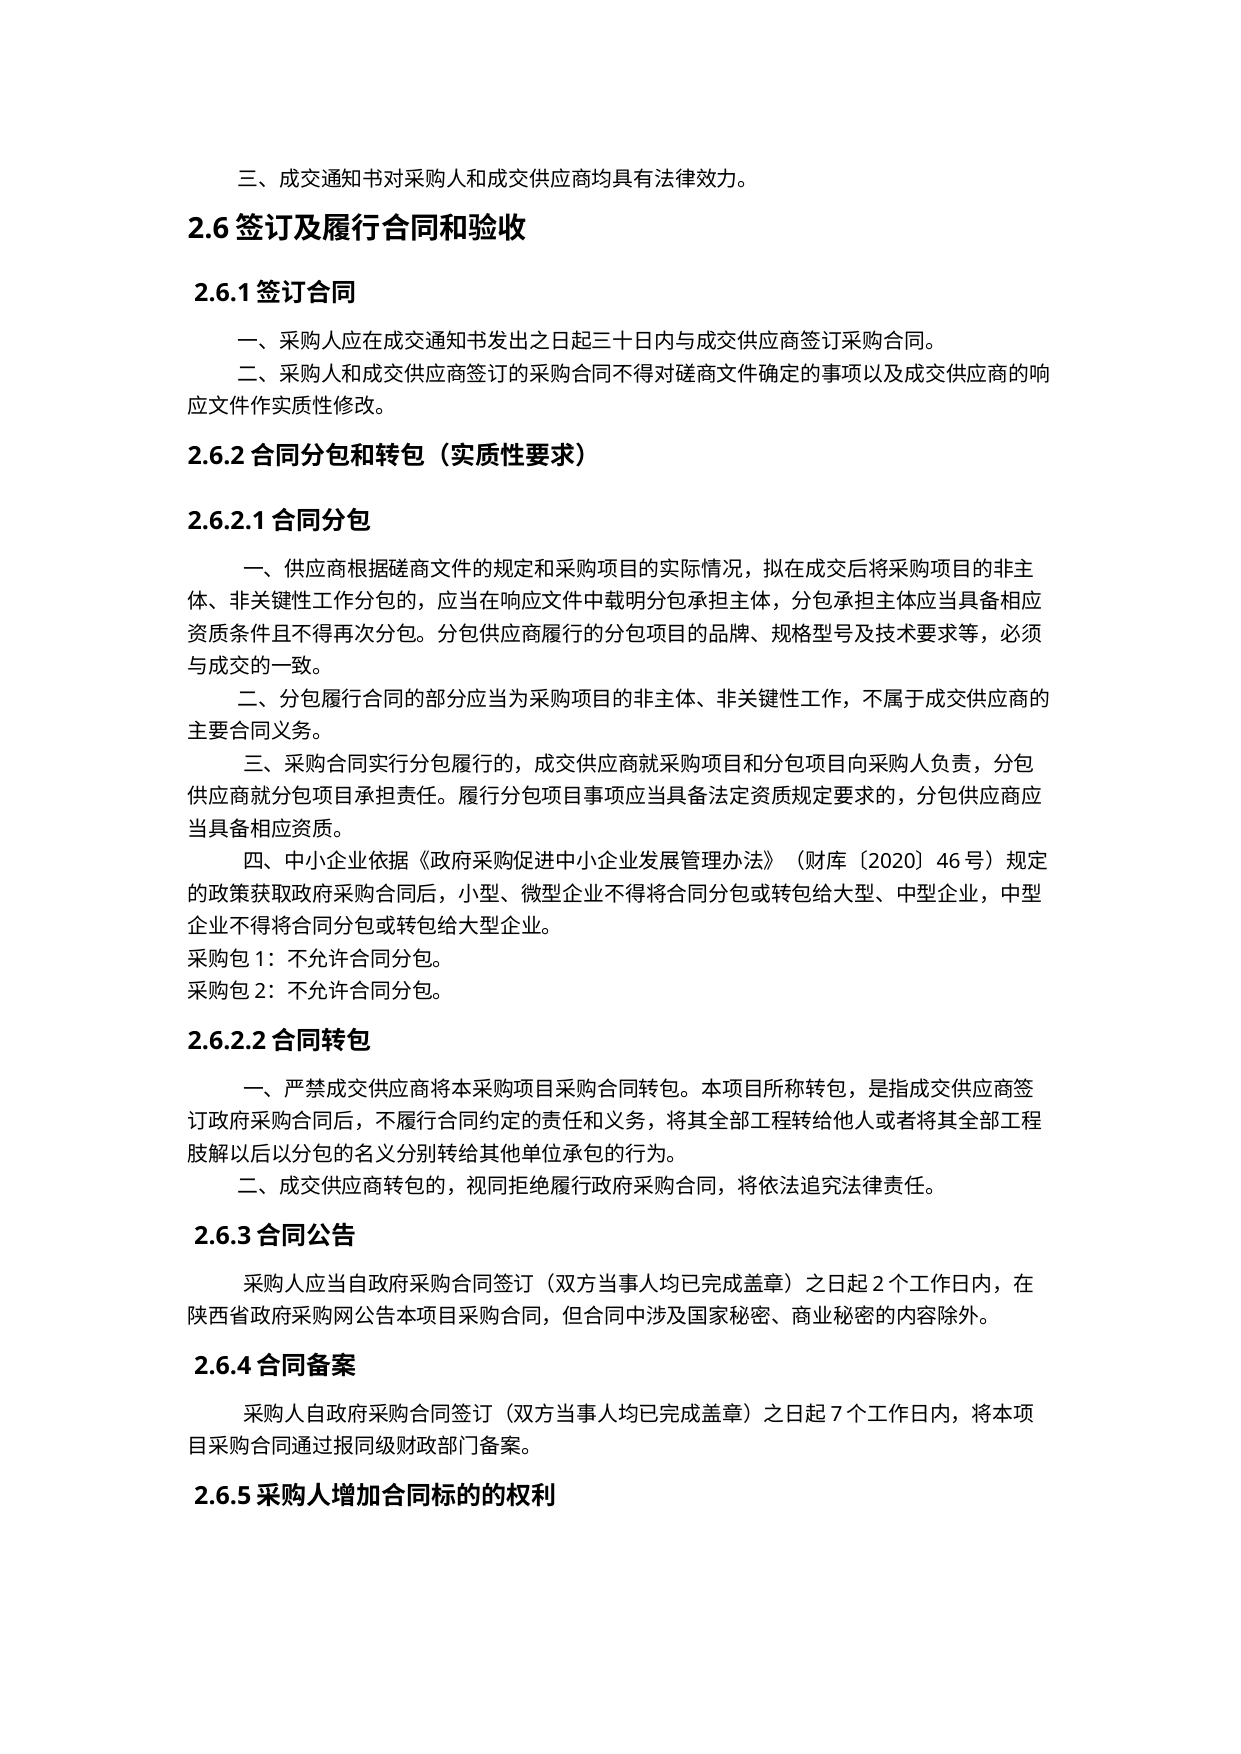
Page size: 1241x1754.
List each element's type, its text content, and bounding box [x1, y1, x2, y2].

text 一、采购人应在成交通知书发出之日起三十日内与成交供应商签订采购合同。 [187, 324, 1053, 357]
text 2.6.4合同备案 [187, 1332, 1053, 1397]
text 二、成交供应商转包的，视同拒绝履行政府采购合同，将依法追究法律责任。 [187, 1169, 1053, 1202]
text 采购包1：不允许合同分包。 [187, 942, 1053, 974]
text 一、严禁成交供应商将本采购项目采购合同转包。本项目所称转包，是指成交供应商签订政府采购合同后，不履行合同约定的责任和义务，将其全部工程转给他人或者将其全部工程肢解以后以分包的名义分别转给其他单位承包的行为。 [187, 1072, 1053, 1169]
text 二、采购人和成交供应商签订的采购合同不得对磋商文件确定的事项以及成交供应商的响应文件作实质性修改。 [187, 357, 1053, 422]
text 2.6.1签订合同 [187, 259, 1053, 324]
text 三、成交通知书对采购人和成交供应商均具有法律效力。 [187, 162, 1053, 194]
text 三、采购合同实行分包履行的，成交供应商就采购项目和分包项目向采购人负责，分包供应商就分包项目承担责任。履行分包项目事项应当具备法定资质规定要求的，分包供应商应当具备相应资质。 [187, 747, 1053, 844]
text 2.6.5采购人增加合同标的的权利 [187, 1462, 1053, 1527]
text 采购包2：不允许合同分包。 [187, 974, 1053, 1007]
text 2.6.2.1合同分包 [187, 487, 1053, 552]
text 四、中小企业依据《政府采购促进中小企业发展管理办法》（财库〔2020〕46号）规定的政策获取政府采购合同后，小型、微型企业不得将合同分包或转包给大型、中型企业，中型企业不得将合同分包或转包给大型企业。 [187, 844, 1053, 942]
text 二、分包履行合同的部分应当为采购项目的非主体、非关键性工作，不属于成交供应商的主要合同义务。 [187, 682, 1053, 747]
text 采购人应当自政府采购合同签订（双方当事人均已完成盖章）之日起2个工作日内，在陕西省政府采购网公告本项目采购合同，但合同中涉及国家秘密、商业秘密的内容除外。 [187, 1267, 1053, 1332]
text 2.6.2.2合同转包 [187, 1007, 1053, 1072]
text 2.6.3合同公告 [187, 1202, 1053, 1267]
text 采购人自政府采购合同签订（双方当事人均已完成盖章）之日起7个工作日内，将本项目采购合同通过报同级财政部门备案。 [187, 1397, 1053, 1462]
text 2.6.2合同分包和转包（实质性要求） [187, 422, 1053, 487]
text 一、供应商根据磋商文件的规定和采购项目的实际情况，拟在成交后将采购项目的非主体、非关键性工作分包的，应当在响应文件中载明分包承担主体，分包承担主体应当具备相应资质条件且不得再次分包。分包供应商履行的分包项目的品牌、规格型号及技术要求等，必须与成交的一致。 [187, 552, 1053, 682]
text 2.6签订及履行合同和验收 [187, 194, 1053, 259]
